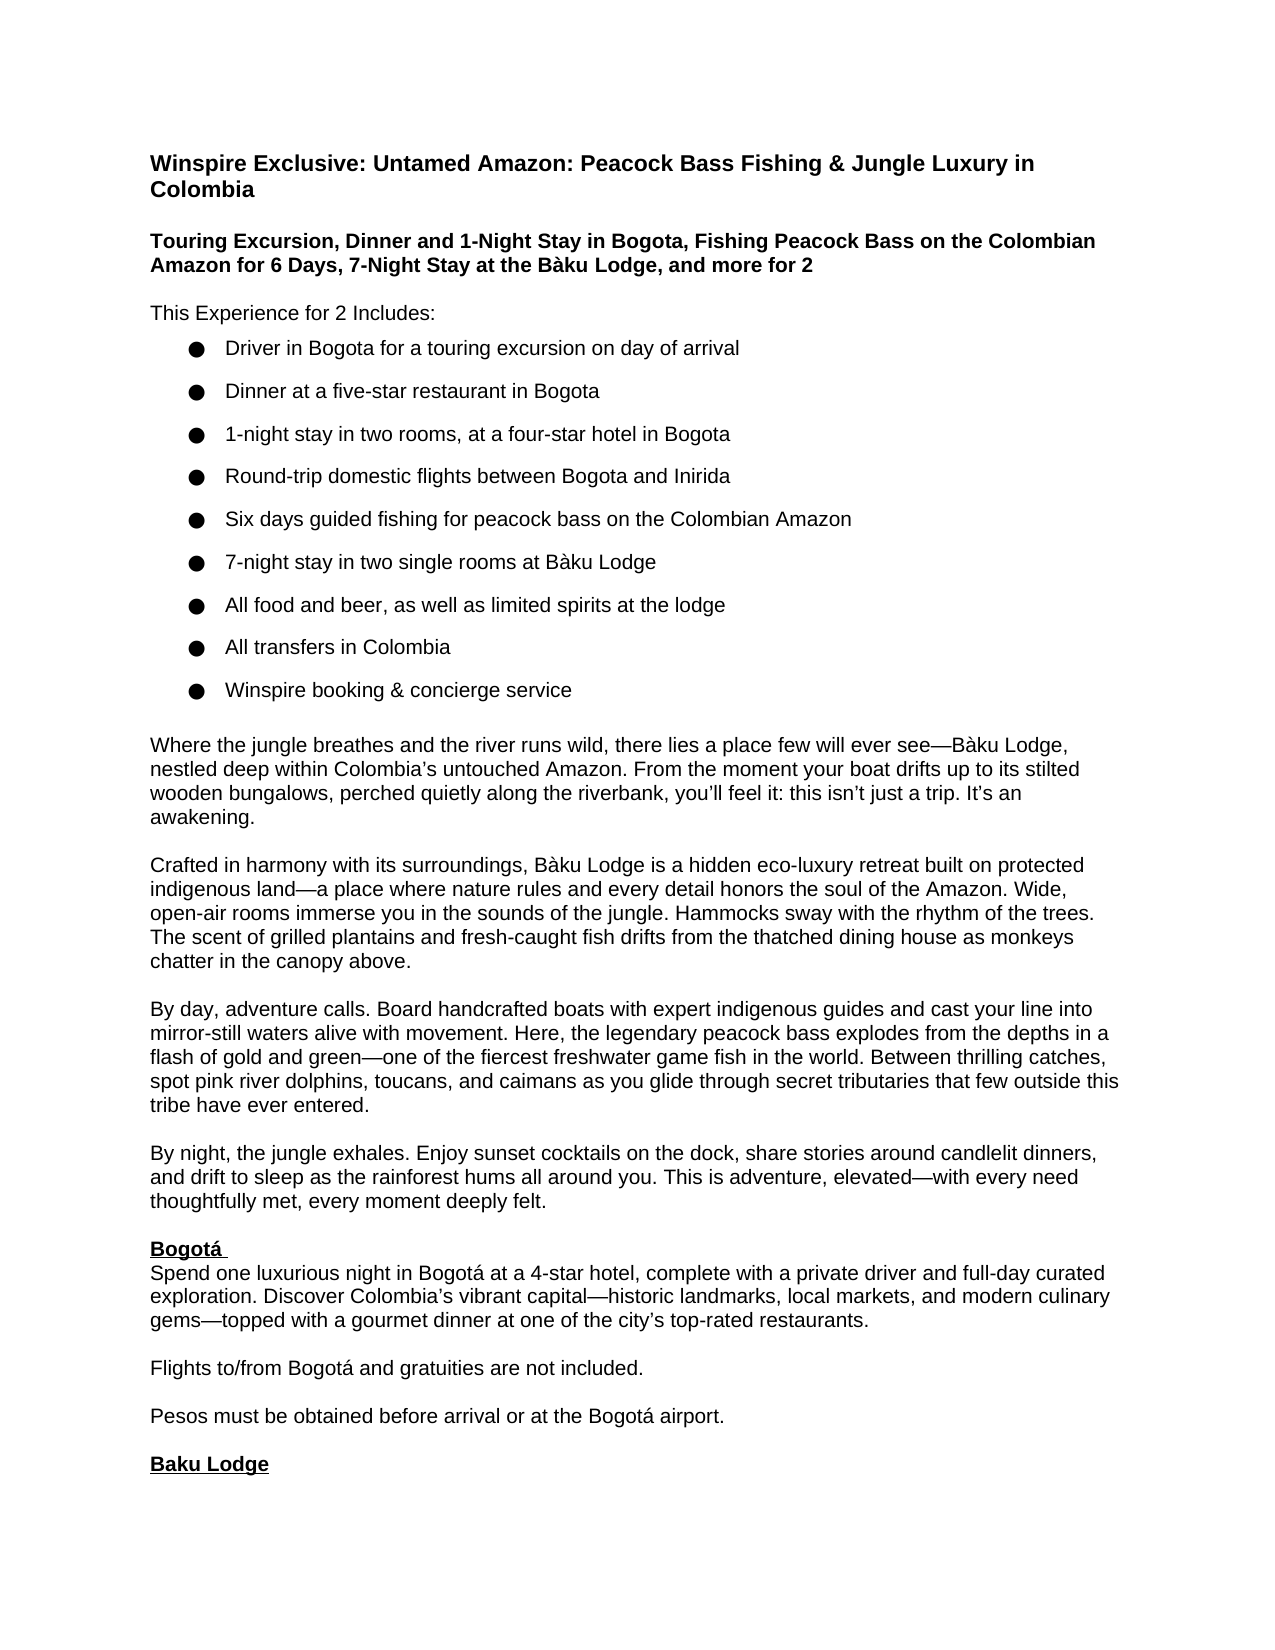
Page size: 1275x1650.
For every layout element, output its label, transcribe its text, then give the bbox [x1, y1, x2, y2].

text Pesos must be obtained before arrival or at the Bogotá airport. [150, 1404, 1125, 1428]
text Winspire Exclusive: Untamed Amazon: Peacock Bass Fishing & Jungle Luxury in Colombia [150, 150, 1125, 203]
text Flights to/from Bogotá and gratuities are not included. [150, 1356, 1125, 1380]
list 1-night stay in two rooms, at a four-star hotel in Bogota [187, 410, 1125, 453]
list All transfers in Colombia [187, 624, 1125, 667]
text Bogotá [150, 1236, 1125, 1260]
text Touring Excursion, Dinner and 1-Night Stay in Bogota, Fishing Peacock Bass on the Colombian Amazon for 6 Days, 7-Night Stay at the Bàku Lodge, and more for 2 [150, 229, 1125, 277]
text Spend one luxurious night in Bogotá at a 4-star hotel, complete with a private driver and full-day curated exploration. Discover Colombia’s vibrant capital—historic landmarks, local markets, and modern culinary gems—topped with a gourmet dinner at one of the city’s top-rated restaurants. [150, 1260, 1125, 1332]
list Dinner at a five-star restaurant in Bogota [187, 368, 1125, 410]
list 7-night stay in two single rooms at Bàku Lodge [187, 538, 1125, 581]
text Crafted in harmony with its surroundings, Bàku Lodge is a hidden eco-luxury retreat built on protected indigenous land—a place where nature rules and every detail honors the soul of the Amazon. Wide, open-air rooms immerse you in the sounds of the jungle. Hammocks sway with the rhythm of the trees. The scent of grilled plantains and fresh-caught fish drifts from the thatched dining house as monkeys chatter in the canopy above. [150, 853, 1125, 973]
list Round-trip domestic flights between Bogota and Inirida [187, 453, 1125, 496]
list All food and beer, as well as limited spirits at the lodge [187, 581, 1125, 624]
text Where the jungle breathes and the river runs wild, there lies a place few will ever see—Bàku Lodge, nestled deep within Colombia’s untouched Amazon. From the moment your boat drifts up to its stilted wooden bungalows, perched quietly along the riverbank, you’ll feel it: this isn’t just a trip. It’s an awakening. [150, 733, 1125, 829]
text By night, the jungle exhales. Enjoy sunset cocktails on the dock, share stories around candlelit dinners, and drift to sleep as the rainforest hums all around you. This is adventure, elevated—with every need thoughtfully met, every moment deeply felt. [150, 1141, 1125, 1212]
list Winspire booking & concierge service [187, 667, 1125, 709]
text Baku Lodge [150, 1452, 1125, 1476]
list Driver in Bogota for a touring excursion on day of arrival [187, 325, 1125, 368]
text By day, adventure calls. Board handcrafted boats with expert indigenous guides and cast your line into mirror-still waters alive with movement. Here, the legendary peacock bass explodes from the depths in a flash of gold and green—one of the fiercest freshwater game fish in the world. Between thrilling catches, spot pink river dolphins, toucans, and caimans as you glide through secret tributaries that few outside this tribe have ever entered. [150, 997, 1125, 1117]
list Six days guided fishing for peacock bass on the Colombian Amazon [187, 496, 1125, 538]
text This Experience for 2 Includes: [150, 301, 1125, 325]
